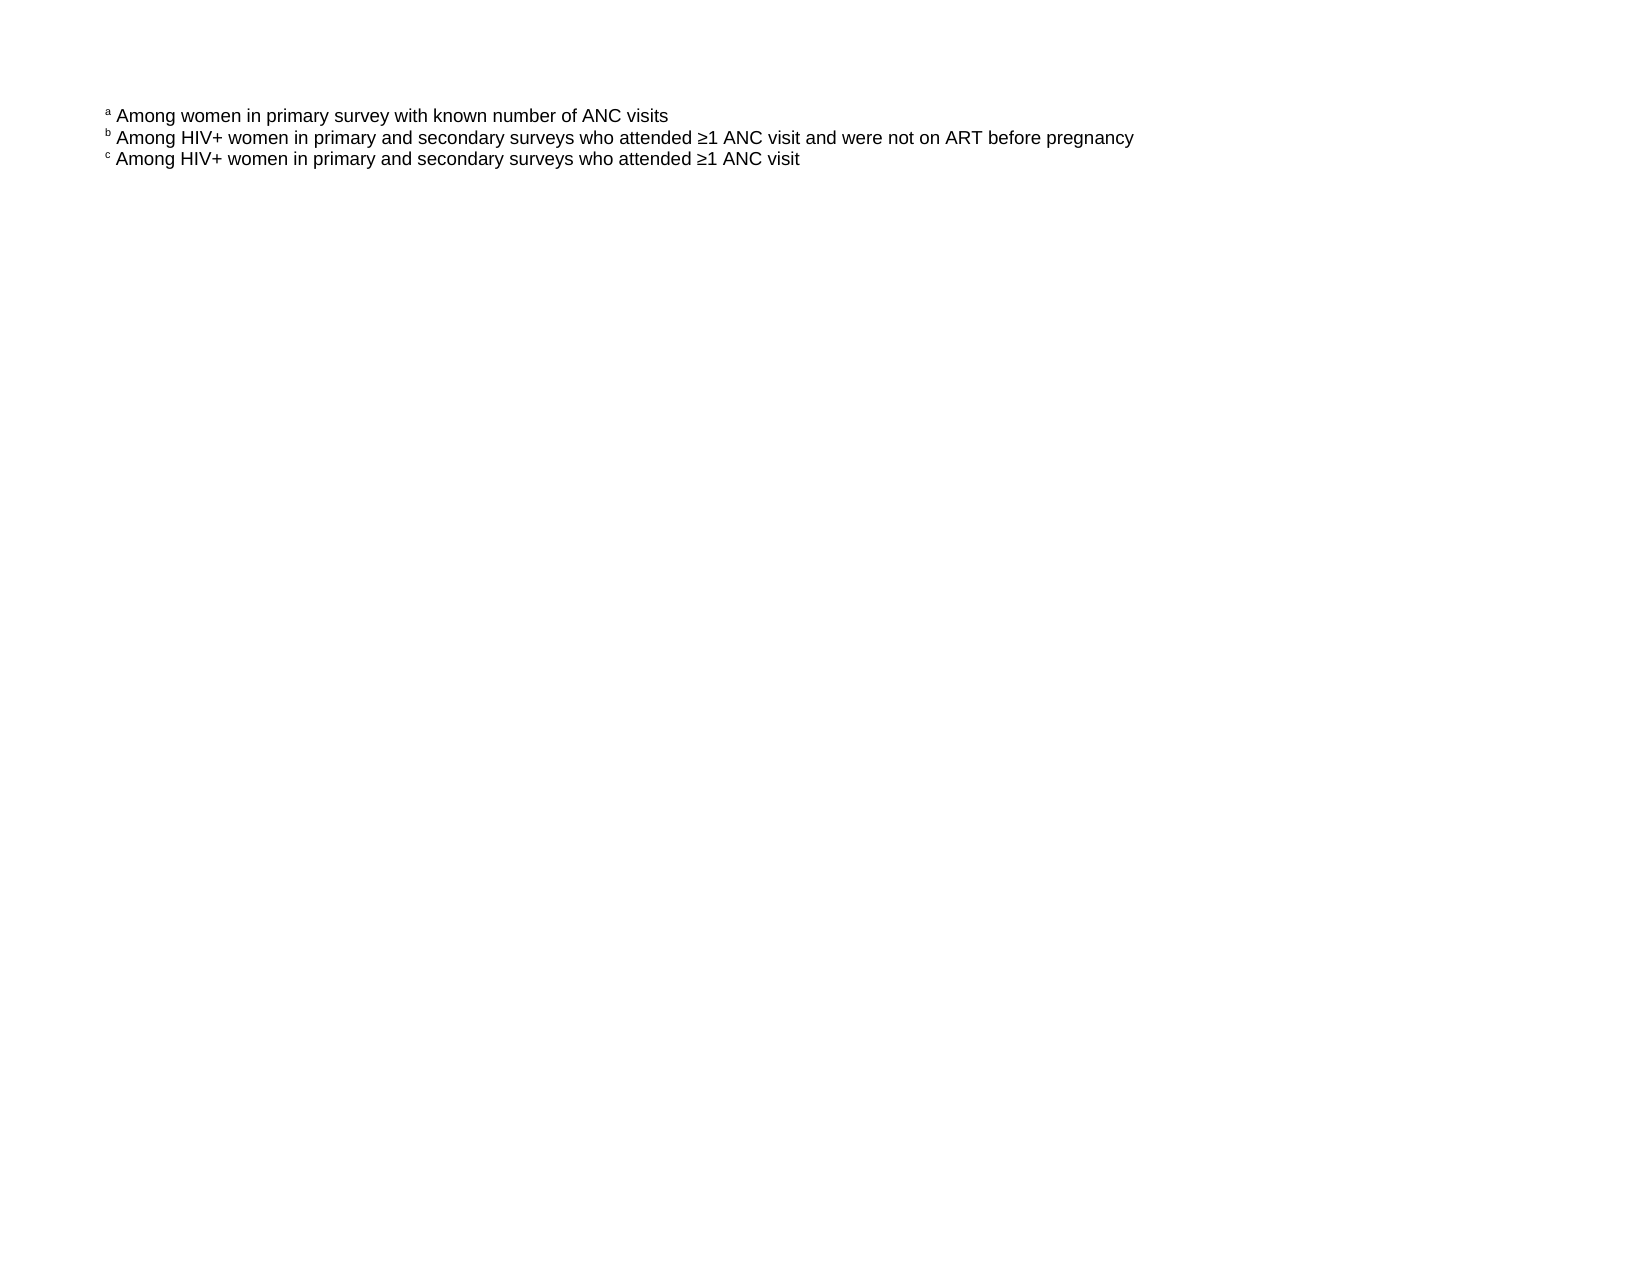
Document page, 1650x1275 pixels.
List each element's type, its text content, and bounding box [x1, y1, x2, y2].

text c Among HIV+ women in primary and secondary surveys who attended ≥1 ANC visit [105, 148, 1545, 170]
text a Among women in primary survey with known number of ANC visits [105, 105, 1545, 127]
text b Among HIV+ women in primary and secondary surveys who attended ≥1 ANC visit and were not on ART before pregnancy [105, 127, 1545, 148]
